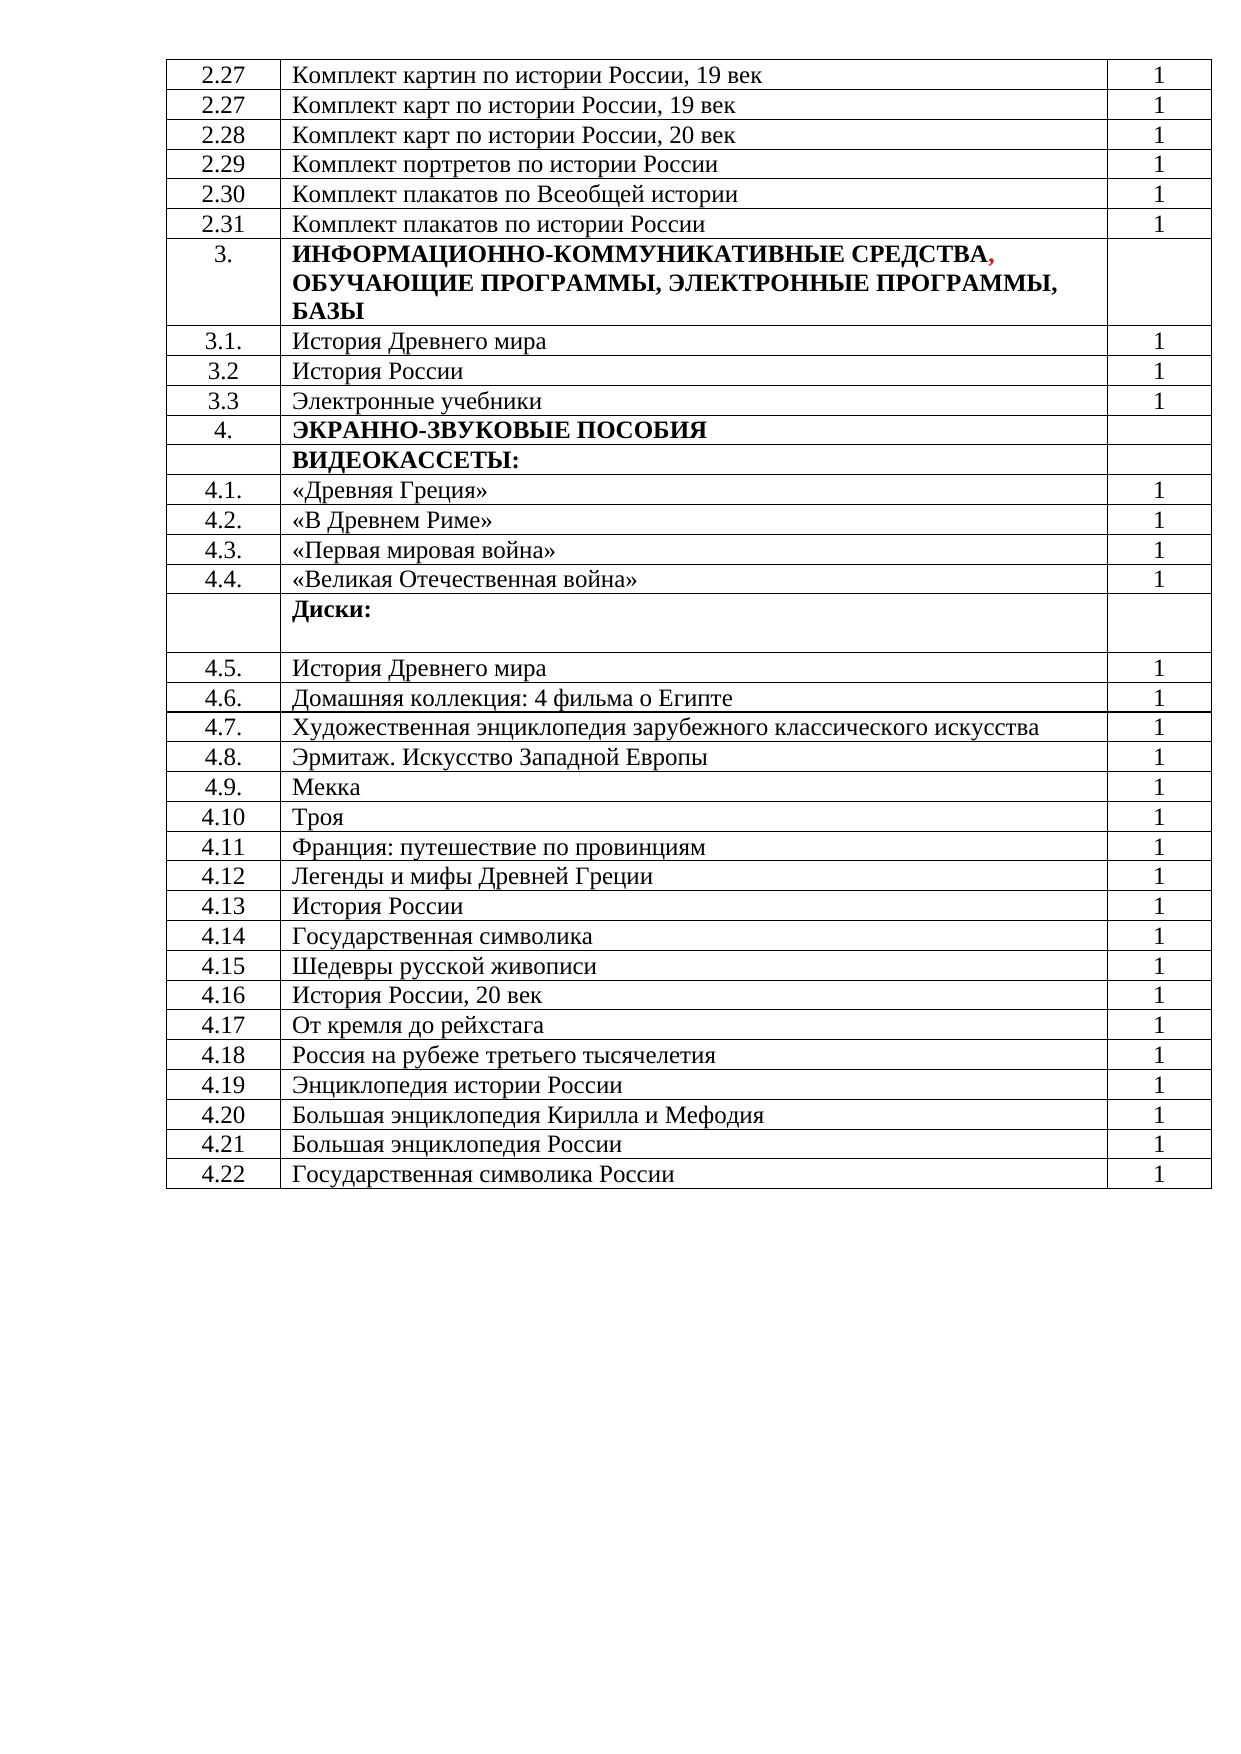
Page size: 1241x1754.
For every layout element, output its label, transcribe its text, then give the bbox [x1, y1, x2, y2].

table_cell 1 [1108, 1070, 1211, 1099]
table_cell 1 [1108, 475, 1211, 504]
table_cell 4.8. [167, 742, 280, 771]
table_cell 4.5. [167, 653, 280, 682]
table_cell 1 [1108, 209, 1211, 238]
table_cell «Великая Отечественная война» [281, 565, 1107, 593]
table_cell [1108, 445, 1211, 474]
table_cell 4.17 [167, 1010, 280, 1039]
table_cell 1 [1108, 802, 1211, 831]
table_cell Эрмитаж. Искусство Западной Европы [281, 742, 1107, 771]
table_cell Комплект плакатов по Всеобщей истории [281, 179, 1107, 208]
table_cell 1 [1108, 713, 1211, 741]
table_cell 4.15 [167, 951, 280, 979]
table_cell 4.9. [167, 772, 280, 801]
table_cell 4.10 [167, 802, 280, 831]
table_cell Франция: путешествие по провинциям [281, 832, 1107, 860]
table_cell 2.27 [167, 90, 280, 119]
table_cell Большая энциклопедия Кирилла и Мефодия [281, 1100, 1107, 1128]
table_cell Легенды и мифы Древней Греции [281, 861, 1107, 890]
table_cell 1 [1108, 1130, 1211, 1158]
table_cell 1 [1108, 565, 1211, 593]
table_cell 2.29 [167, 150, 280, 178]
table_cell «Первая мировая война» [281, 535, 1107, 563]
table_cell 1 [1108, 1010, 1211, 1039]
table_cell 1 [1108, 150, 1211, 178]
table_cell 1 [1108, 179, 1211, 208]
table_cell Энциклопедия истории России [281, 1070, 1107, 1099]
table_cell 1 [1108, 505, 1211, 534]
table_cell 2.30 [167, 179, 280, 208]
table_cell 4.1. [167, 475, 280, 504]
table_cell [1108, 239, 1211, 325]
table_cell 1 [1108, 683, 1211, 711]
table_cell 4.19 [167, 1070, 280, 1099]
table_cell Комплект картин по истории России, 19 век [281, 60, 1107, 89]
table_cell «В Древнем Риме» [281, 505, 1107, 534]
table_cell Комплект карт по истории России, 19 век [281, 90, 1107, 119]
table_cell 4.21 [167, 1130, 280, 1158]
table_cell От кремля до рейхстага [281, 1010, 1107, 1039]
table_cell 1 [1108, 951, 1211, 979]
table_cell 1 [1108, 60, 1211, 89]
table_cell 1 [1108, 921, 1211, 950]
table_cell информационно-коммуникативные средства, обучающие программы, электронные программы, базы [281, 239, 1107, 325]
table_cell Диски: [281, 594, 1107, 652]
table_cell 4.16 [167, 981, 280, 1009]
table_cell 4.22 [167, 1159, 280, 1188]
table_cell 1 [1108, 772, 1211, 801]
table_cell Комплект плакатов по истории России [281, 209, 1107, 238]
table_cell 4.11 [167, 832, 280, 860]
table_cell Электронные учебники [281, 386, 1107, 414]
table_cell 1 [1108, 742, 1211, 771]
table_cell Шедевры русской живописи [281, 951, 1107, 979]
table_cell История России, 20 век [281, 981, 1107, 1009]
table_cell Большая энциклопедия России [281, 1130, 1107, 1158]
table_cell История России [281, 356, 1107, 385]
table_cell История России [281, 891, 1107, 920]
table_cell 3. [167, 239, 280, 325]
table_cell 4.7. [167, 713, 280, 741]
table_cell 4. [167, 416, 280, 444]
table_cell Государственная символика России [281, 1159, 1107, 1188]
table_cell 4.12 [167, 861, 280, 890]
table_cell 4.3. [167, 535, 280, 563]
table_cell 1 [1108, 120, 1211, 148]
table_cell Видеокассеты: [281, 445, 1107, 474]
table_cell История Древнего мира [281, 653, 1107, 682]
table_cell 3.1. [167, 326, 280, 355]
table_cell 4.18 [167, 1040, 280, 1069]
table_cell Россия на рубеже третьего тысячелетия [281, 1040, 1107, 1069]
table_cell [1108, 416, 1211, 444]
table_cell 2.31 [167, 209, 280, 238]
table_cell «Древняя Греция» [281, 475, 1107, 504]
table_cell 1 [1108, 891, 1211, 920]
table_cell 1 [1108, 981, 1211, 1009]
table_cell Экранно-звуковые пособия [281, 416, 1107, 444]
table_cell 3.3 [167, 386, 280, 414]
table_cell 4.13 [167, 891, 280, 920]
table_cell 1 [1108, 386, 1211, 414]
table_cell 1 [1108, 356, 1211, 385]
table_cell 1 [1108, 90, 1211, 119]
table_cell 1 [1108, 1040, 1211, 1069]
table_cell 4.20 [167, 1100, 280, 1128]
table_cell 4.14 [167, 921, 280, 950]
table_cell 2.28 [167, 120, 280, 148]
table_cell Художественная энциклопедия зарубежного классического искусства [281, 713, 1107, 741]
table_cell Троя [281, 802, 1107, 831]
table_cell 1 [1108, 535, 1211, 563]
table_cell 1 [1108, 1100, 1211, 1128]
table_cell 2.27 [167, 60, 280, 89]
table_cell 3.2 [167, 356, 280, 385]
table_cell [167, 594, 280, 652]
table_cell 1 [1108, 861, 1211, 890]
table_cell Государственная символика [281, 921, 1107, 950]
table_cell 4.2. [167, 505, 280, 534]
table_cell [167, 445, 280, 474]
table_cell Домашняя коллекция: 4 фильма о Египте [281, 683, 1107, 711]
table_cell 4.6. [167, 683, 280, 711]
table_cell 1 [1108, 326, 1211, 355]
table_cell Комплект портретов по истории России [281, 150, 1107, 178]
table_cell 4.4. [167, 565, 280, 593]
table_cell 1 [1108, 832, 1211, 860]
table_cell Комплект карт по истории России, 20 век [281, 120, 1107, 148]
table_cell 1 [1108, 1159, 1211, 1188]
table_cell Мекка [281, 772, 1107, 801]
table_cell [1108, 594, 1211, 652]
table_cell История Древнего мира [281, 326, 1107, 355]
table_cell 1 [1108, 653, 1211, 682]
